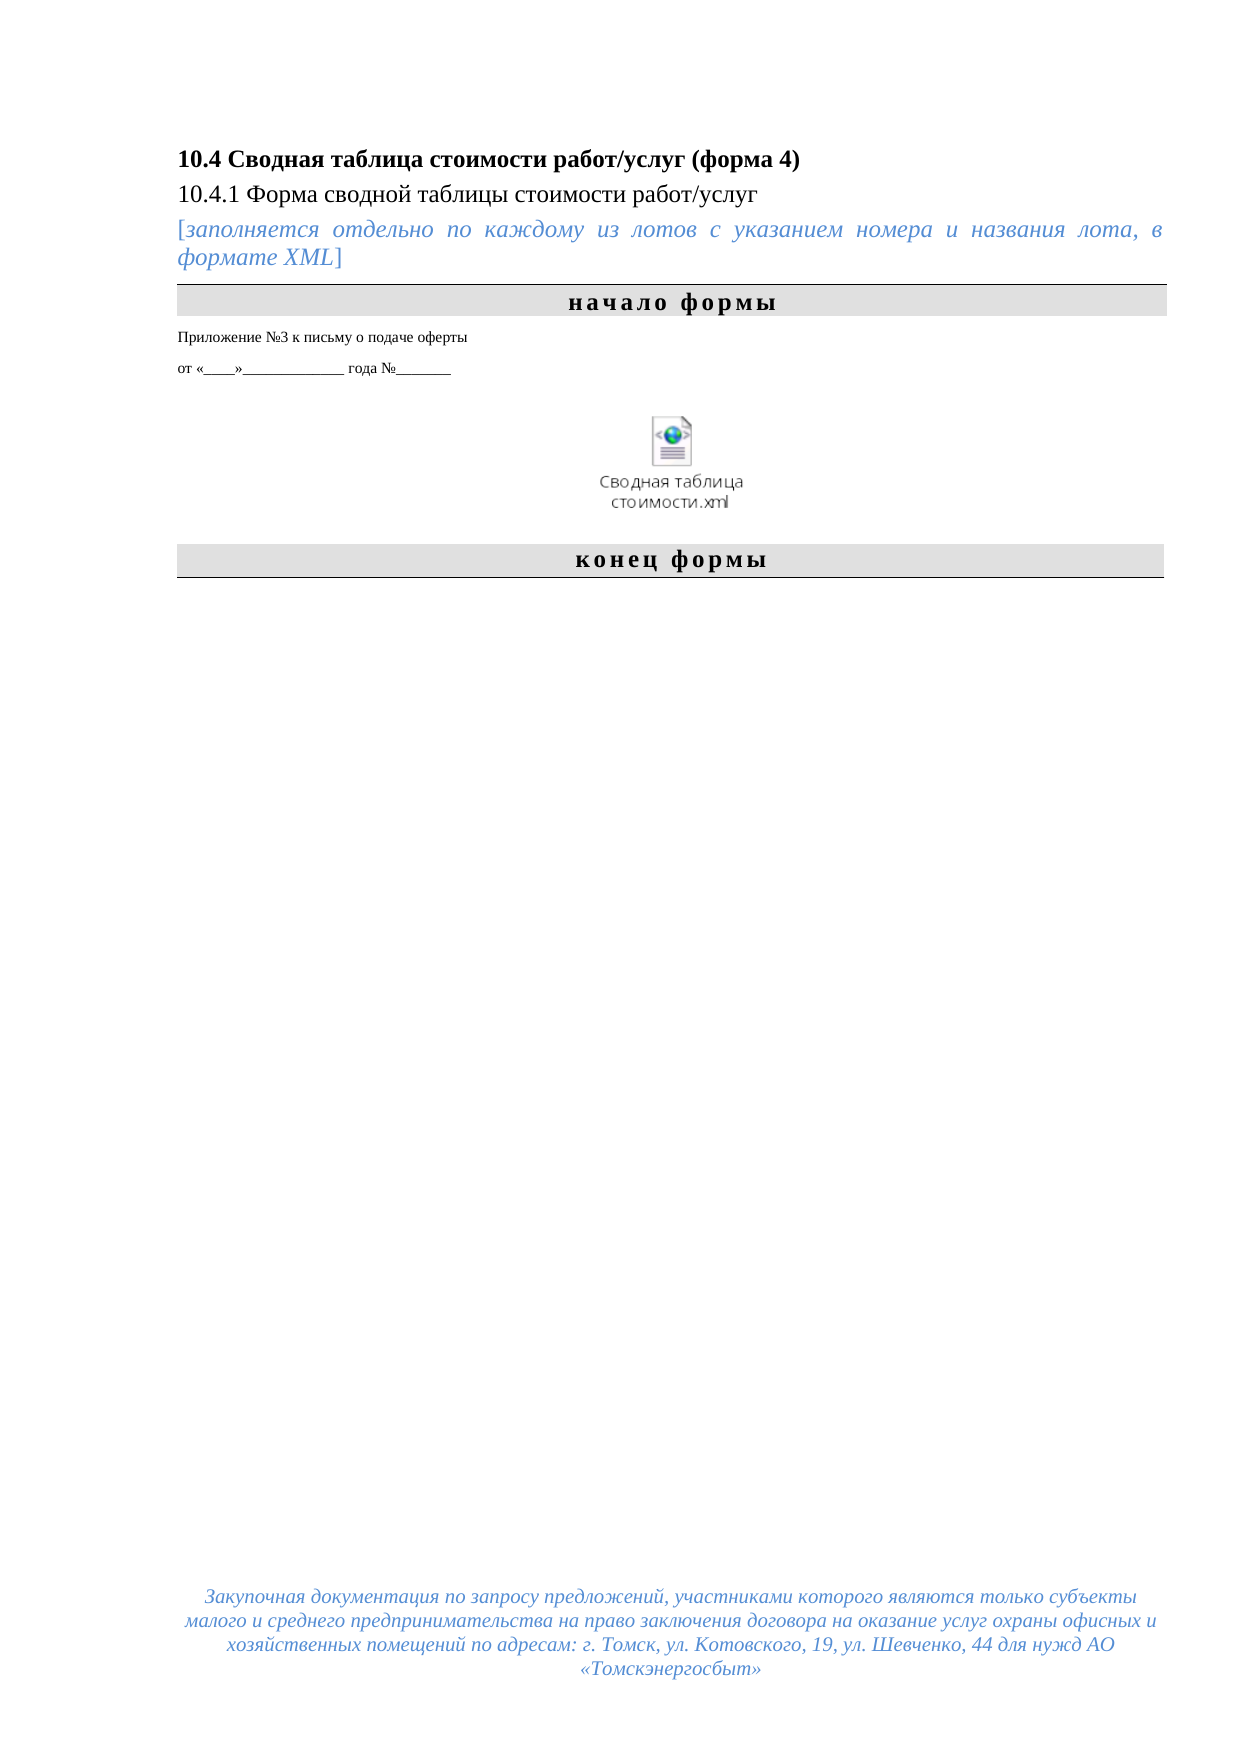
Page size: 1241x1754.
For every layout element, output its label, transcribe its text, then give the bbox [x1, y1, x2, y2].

text [заполняется отдельно по каждому из лотов с указанием номера и названия лота, в формате XML] [177, 214, 1167, 271]
text Приложение №3 к письму о подаче оферты от «____»_____________ года №_______ [177, 328, 1167, 390]
text 10.4.1 Форма сводной таблицы стоимости работ/услуг [177, 179, 1167, 207]
text конец формы [177, 544, 1164, 577]
text начало формы [177, 285, 1167, 316]
text 10.4 Сводная таблица стоимости работ/услуг (форма 4) [177, 144, 1167, 172]
